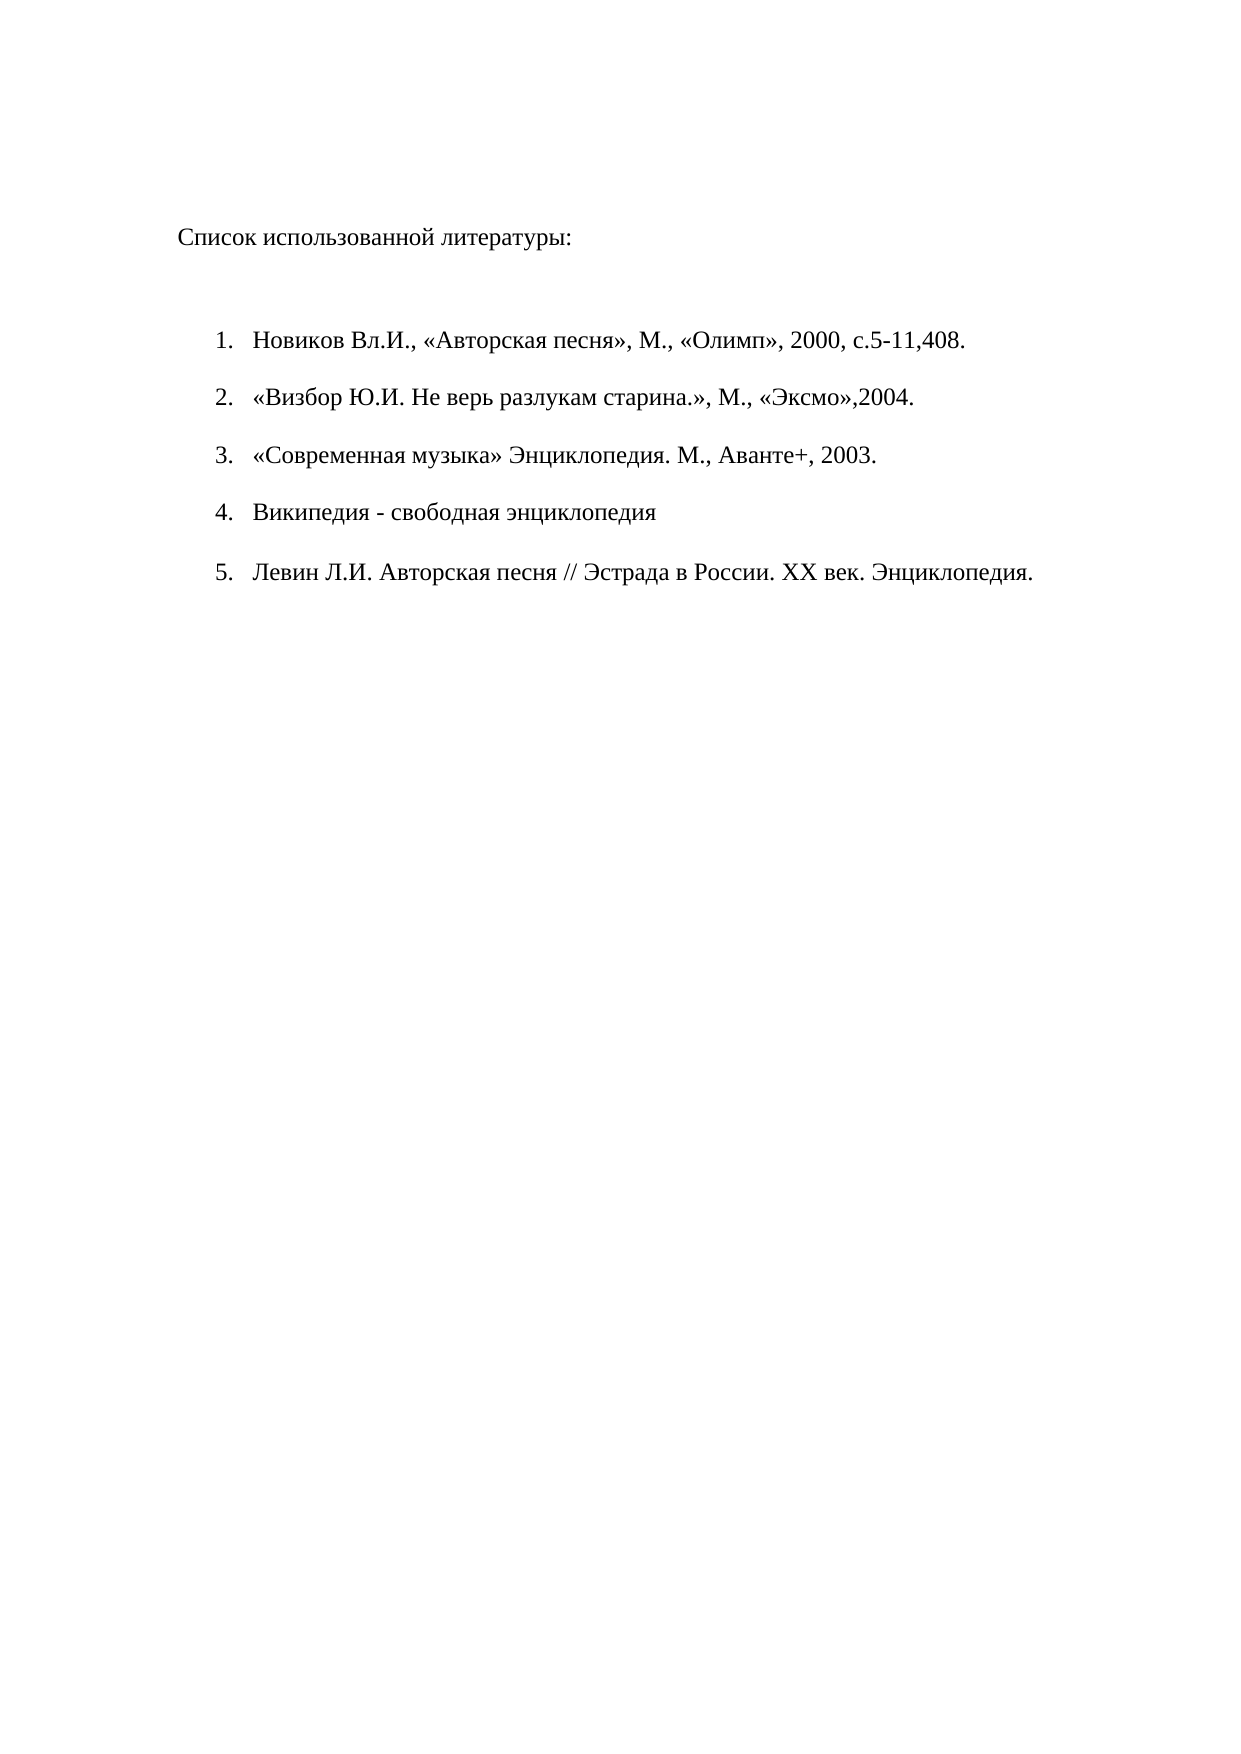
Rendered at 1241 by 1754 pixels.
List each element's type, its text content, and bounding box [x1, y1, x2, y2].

list Википедия - свободная энциклопедия [215, 497, 1152, 526]
list Левин Л.И. Авторская песня // Эстрада в России. XX век. Энциклопедия. [215, 557, 1152, 586]
list «Визбор Ю.И. Не верь разлукам старина.», М., «Эксмо»,2004. [215, 382, 1152, 411]
list «Современная музыка» Энциклопедия. М., Аванте+, 2003. [215, 440, 1152, 469]
text Список использованной литературы: [177, 222, 1152, 251]
list Новиков Вл.И., «Авторская песня», М., «Олимп», 2000, с.5-11,408. [215, 325, 1152, 354]
